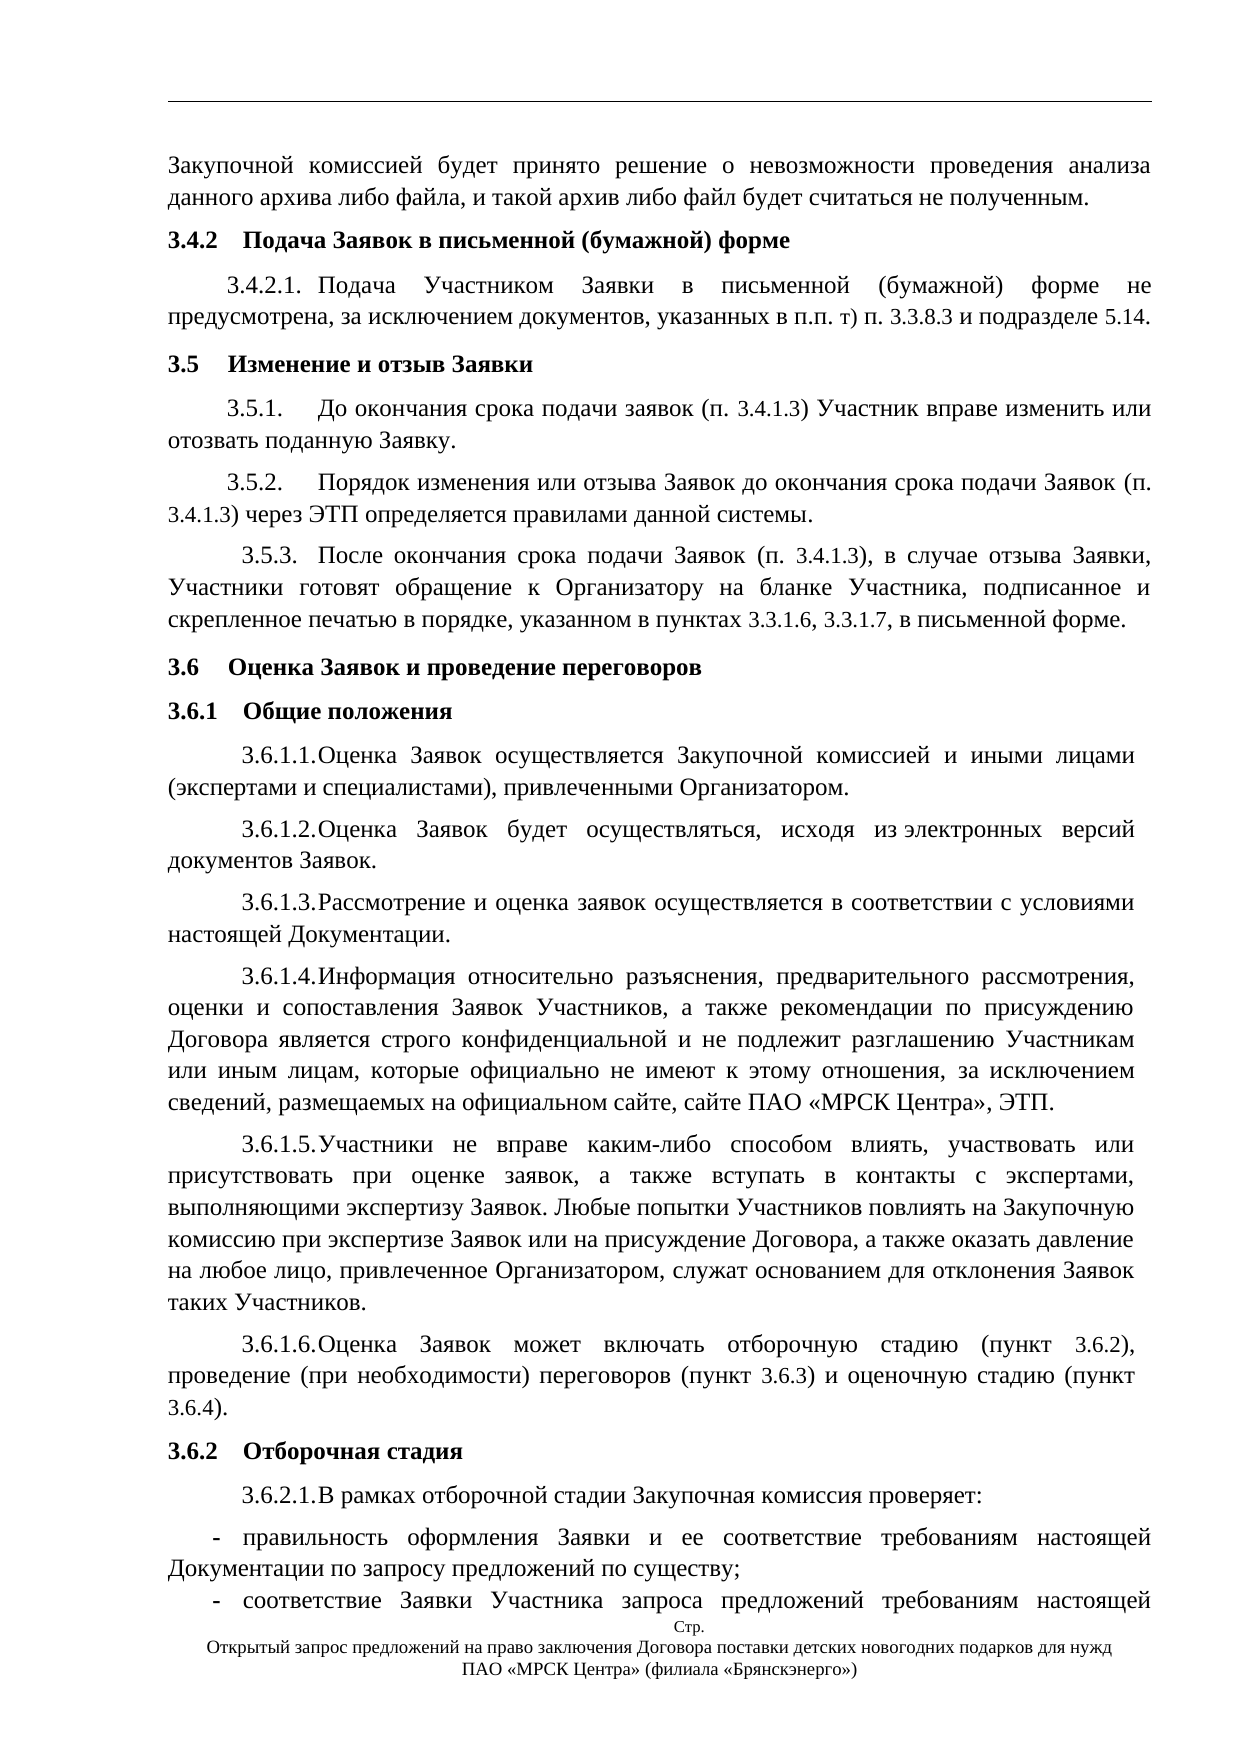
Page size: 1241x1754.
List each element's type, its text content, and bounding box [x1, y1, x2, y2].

list Оценка Заявок осуществляется Закупочной комиссией и иными лицами (экспертами и специалистами), привлеченными Организатором. [168, 740, 1135, 800]
subtitle Изменение и отзыв Заявки [168, 349, 1152, 378]
list До окончания срока подачи заявок (п. 3.4.1.3) Участник вправе изменить или отозвать поданную Заявку. [168, 393, 1152, 454]
list правильность оформления Заявки и ее соответствие требованиям настоящей Документации по запросу предложений по существу; [168, 1522, 1152, 1582]
list Оценка Заявок будет осуществляться, исходя из электронных версий документов Заявок. [168, 814, 1135, 874]
list Рассмотрение и оценка заявок осуществляется в соответствии с условиями настоящей Документации. [168, 887, 1135, 947]
list Подача Участником Заявки в письменной (бумажной) форме не предусмотрена, за исключением документов, указанных в п.п. т) п. 3.3.8.3 и подразделе 5.14. [168, 270, 1152, 330]
subtitle Общие положения [168, 696, 1152, 725]
subtitle Подача Заявок в письменной (бумажной) форме [168, 226, 1152, 254]
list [168, 1585, 1152, 1614]
list Порядок изменения или отзыва Заявок до окончания срока подачи Заявок (п. 3.4.1.3) через ЭТП определяется правилами данной системы. [168, 467, 1152, 527]
subtitle Оценка Заявок и проведение переговоров [168, 652, 1152, 681]
list В рамках отборочной стадии Закупочная комиссия проверяет: [168, 1480, 1135, 1509]
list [168, 150, 1152, 210]
list Участники не вправе каким-либо способом влиять, участвовать или присутствовать при оценке заявок, а также вступать в контакты с экспертами, выполняющими экспертизу Заявок. Любые попытки Участников повлиять на Закупочную комиссию при экспертизе Заявок или на присуждение Договора, а также оказать давление на любое лицо, привлеченное Организатором, служат основанием для отклонения Заявок таких Участников. [168, 1129, 1135, 1316]
list Информация относительно разъяснения, предварительного рассмотрения, оценки и сопоставления Заявок Участников, а также рекомендации по присуждению Договора является строго конфиденциальной и не подлежит разглашению Участникам или иным лицам, которые официально не имеют к этому отношения, за исключением сведений, размещаемых на официальном сайте, сайте ПАО «МРСК Центра», ЭТП. [168, 961, 1135, 1116]
list После окончания срока подачи Заявок (п. 3.4.1.3), в случае отзыва Заявки, Участники готовят обращение к Организатору на бланке Участника, подписанное и скрепленное печатью в порядке, указанном в пунктах 3.3.1.6, 3.3.1.7, в письменной форме. [168, 541, 1152, 632]
list Оценка Заявок может включать отборочную стадию (пункт 3.6.2), проведение (при необходимости) переговоров (пункт 3.6.3) и оценочную стадию (пункт 3.6.4). [168, 1329, 1135, 1421]
subtitle Отборочная стадия [168, 1436, 1152, 1465]
